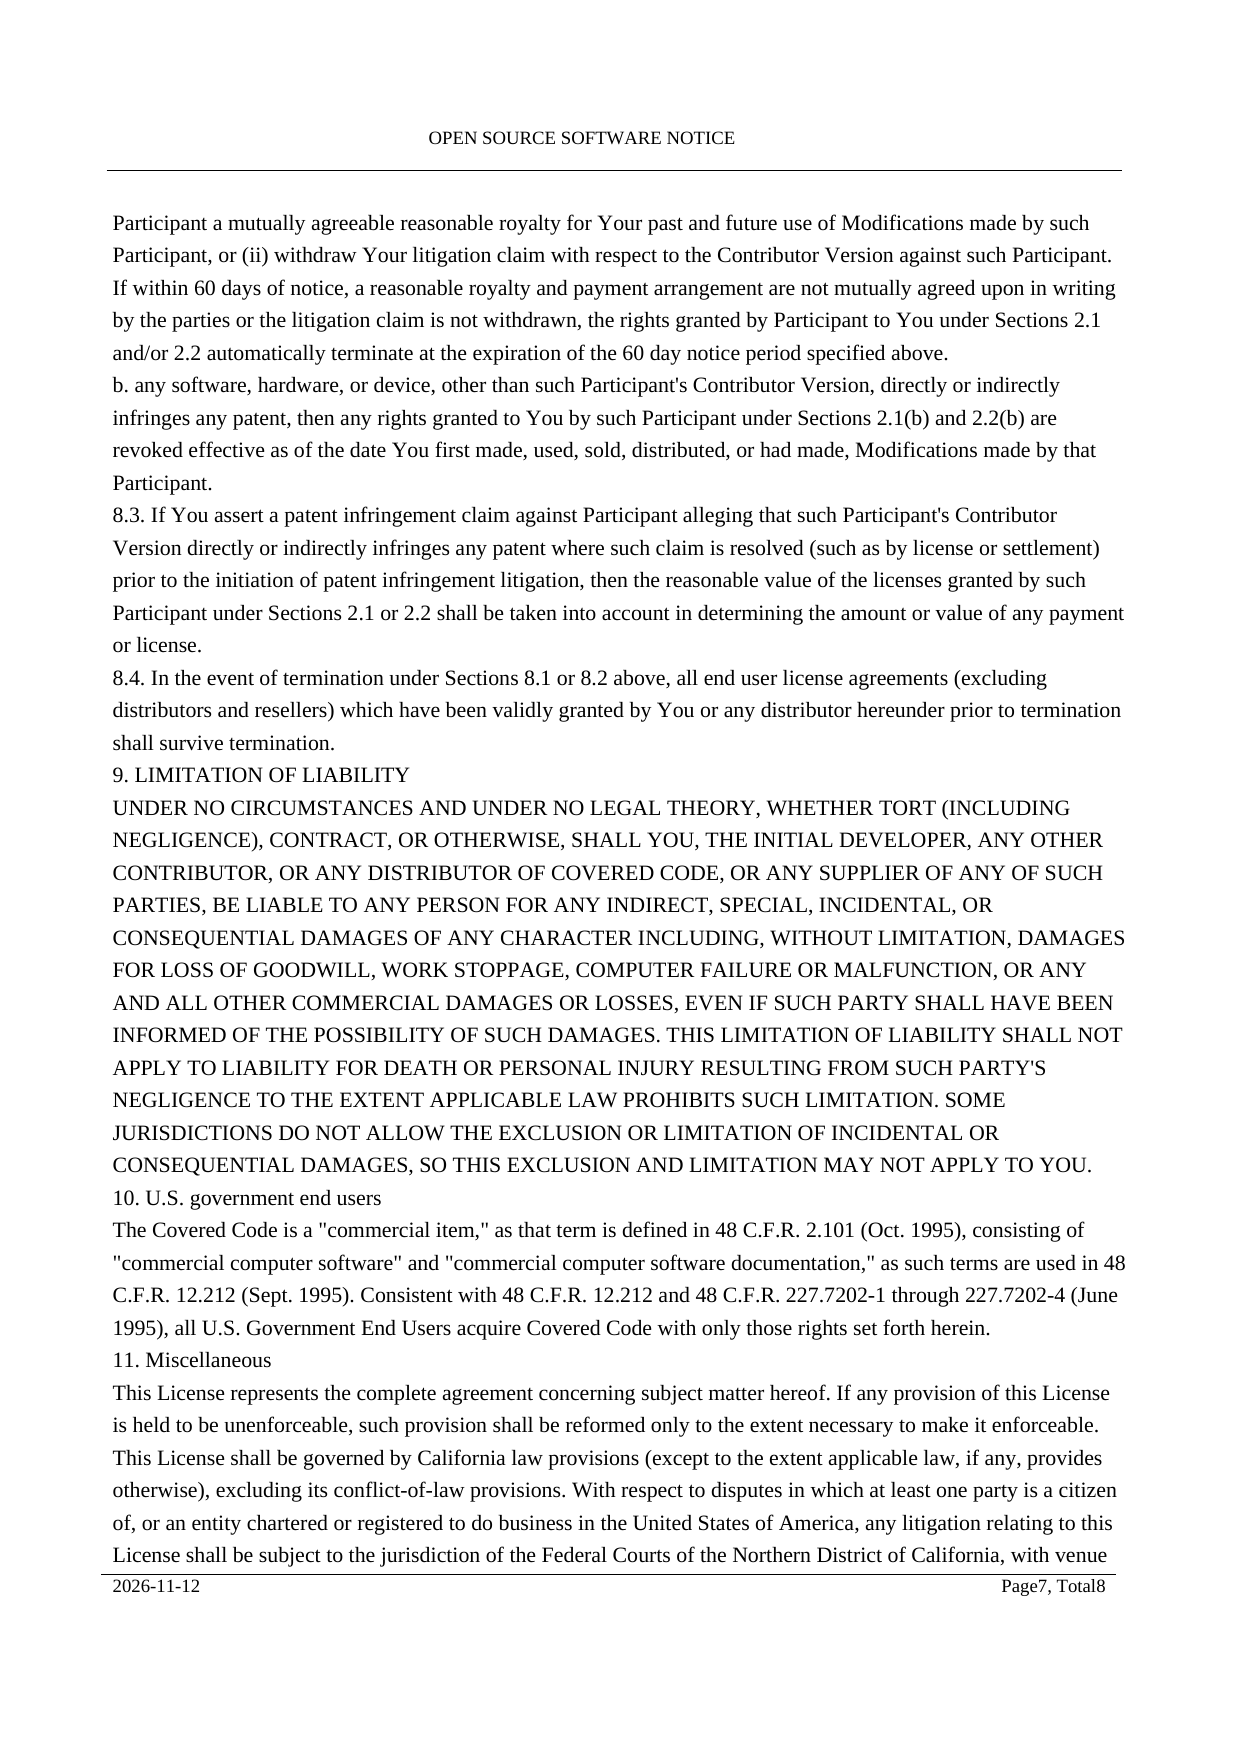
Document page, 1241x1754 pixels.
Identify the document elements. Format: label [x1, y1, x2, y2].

text [112, 206, 1128, 1571]
